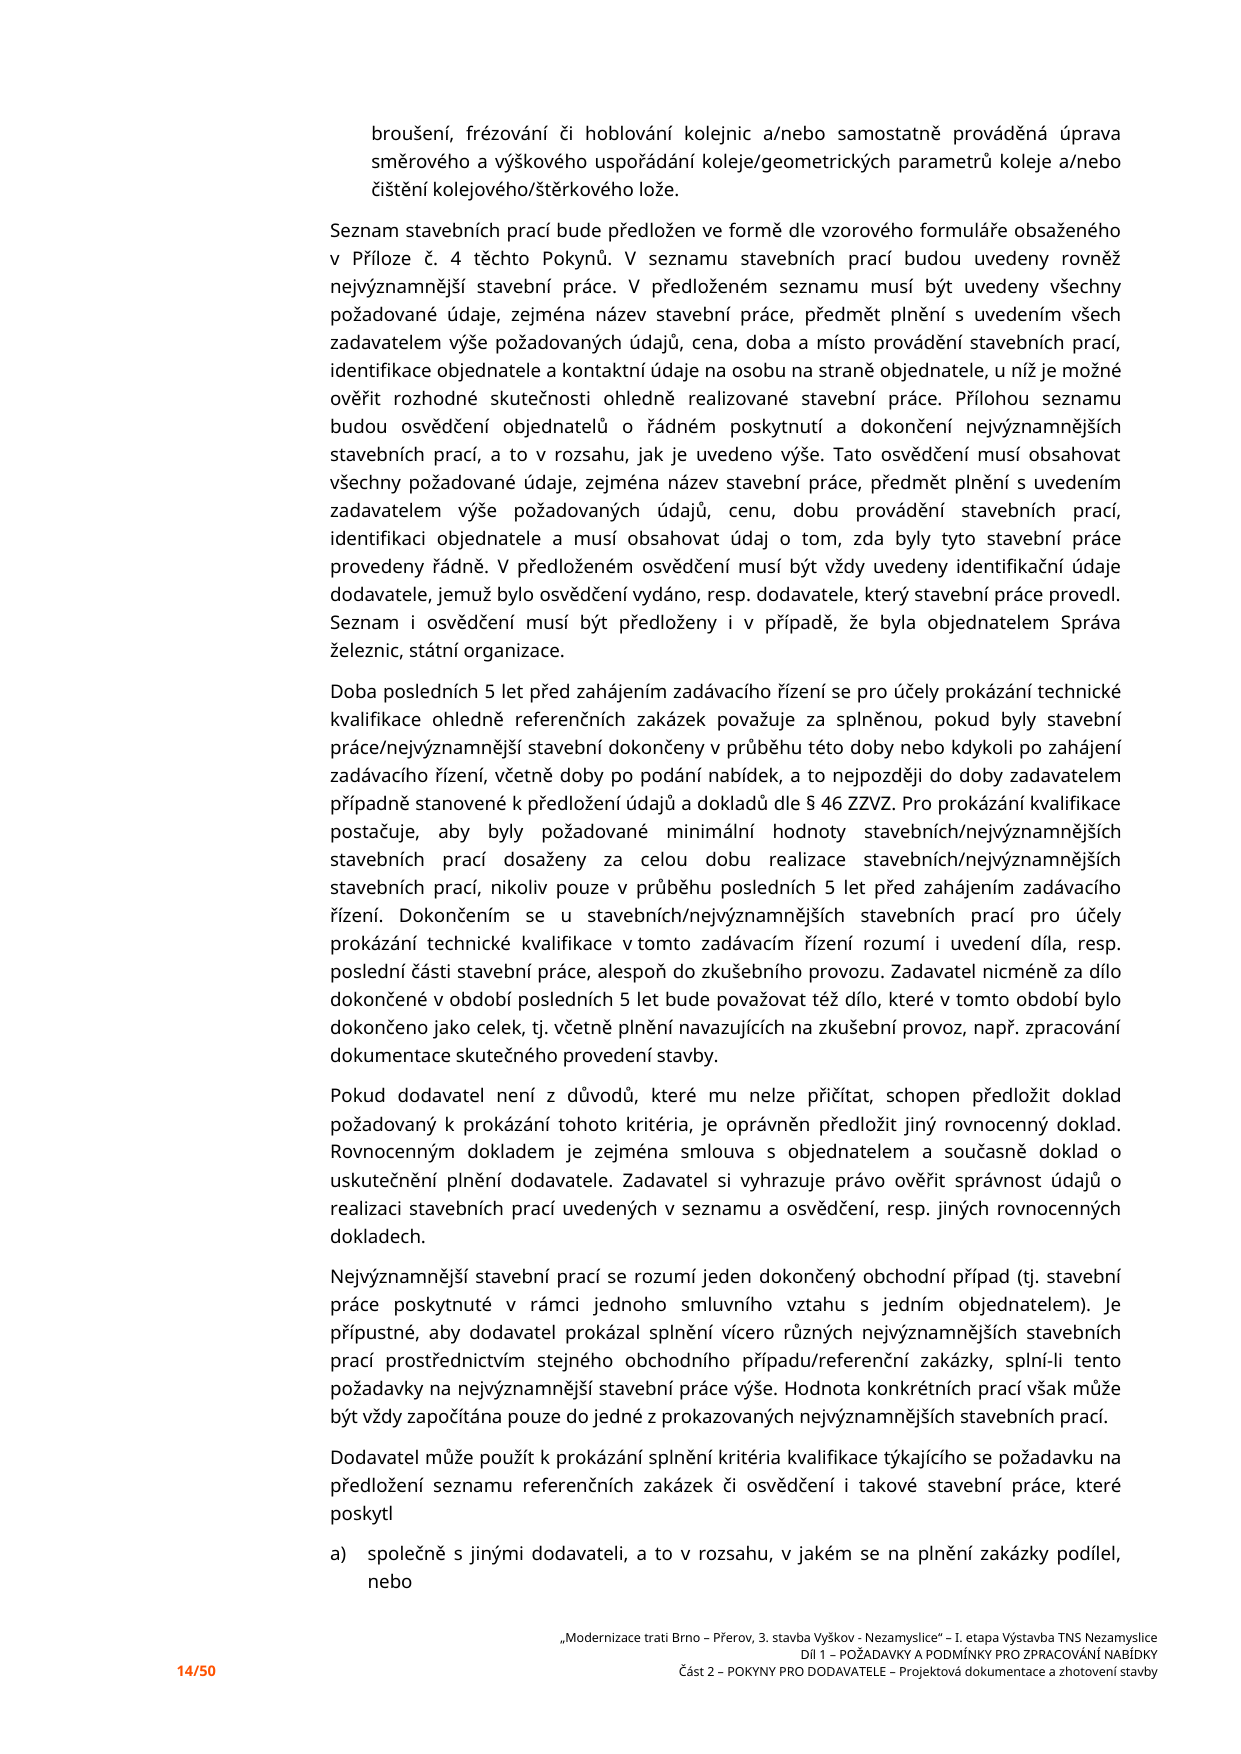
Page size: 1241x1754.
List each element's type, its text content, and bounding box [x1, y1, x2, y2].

text Nejvýznamnější stavební prací se rozumí jeden dokončený obchodní případ (tj. stavební práce poskytnuté v rámci jednoho smluvního vztahu s jedním objednatelem). Je přípustné, aby dodavatel prokázal splnění vícero různých nejvýznamnějších stavebních prací prostřednictvím stejného obchodního případu/referenční zakázky, splní-li tento požadavky na nejvýznamnější stavební práce výše. Hodnota konkrétních prací však může být vždy započítána pouze do jedné z prokazovaných nejvýznamnějších stavebních prací. [330, 1263, 1122, 1429]
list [334, 121, 1122, 202]
text Seznam stavebních prací bude předložen ve formě dle vzorového formuláře obsaženého v Příloze č. 4 těchto Pokynů. V seznamu stavebních prací budou uvedeny rovněž nejvýznamnější stavební práce. V předloženém seznamu musí být uvedeny všechny požadované údaje, zejména název stavební práce, předmět plnění s uvedením všech zadavatelem výše požadovaných údajů, cena, doba a místo provádění stavebních prací, identifikace objednatele a kontaktní údaje na osobu na straně objednatele, u níž je možné ověřit rozhodné skutečnosti ohledně realizované stavební práce. Přílohou seznamu budou osvědčení objednatelů o řádném poskytnutí a dokončení nejvýznamnějších stavebních prací, a to v rozsahu, jak je uvedeno výše. Tato osvědčení musí obsahovat všechny požadované údaje, zejména název stavební práce, předmět plnění s uvedením zadavatelem výše požadovaných údajů, cenu, dobu provádění stavebních prací, identifikaci objednatele a musí obsahovat údaj o tom, zda byly tyto stavební práce provedeny řádně. V předloženém osvědčení musí být vždy uvedeny identifikační údaje dodavatele, jemuž bylo osvědčení vydáno, resp. dodavatele, který stavební práce provedl. Seznam i osvědčení musí být předloženy i v případě, že byla objednatelem Správa železnic, státní organizace. [330, 217, 1122, 663]
text Pokud dodavatel není z důvodů, které mu nelze přičítat, schopen předložit doklad požadovaný k prokázání tohoto kritéria, je oprávněn předložit jiný rovnocenný doklad. Rovnocenným dokladem je zejména smlouva s objednatelem a současně doklad o uskutečnění plnění dodavatele. Zadavatel si vyhrazuje právo ověřit správnost údajů o realizaci stavebních prací uvedených v seznamu a osvědčení, resp. jiných rovnocenných dokladech. [330, 1083, 1122, 1248]
text Doba posledních 5 let před zahájením zadávacího řízení se pro účely prokázání technické kvalifikace ohledně referenčních zakázek považuje za splněnou, pokud byly stavební práce/nejvýznamnější stavební dokončeny v průběhu této doby nebo kdykoli po zahájení zadávacího řízení, včetně doby po podání nabídek, a to nejpozději do doby zadavatelem případně stanovené k předložení údajů a dokladů dle § 46 ZZVZ. Pro prokázání kvalifikace postačuje, aby byly požadované minimální hodnoty stavebních/nejvýznamnějších stavebních prací dosaženy za celou dobu realizace stavebních/nejvýznamnějších stavebních prací, nikoliv pouze v průběhu posledních 5 let před zahájením zadávacího řízení. Dokončením se u stavebních/nejvýznamnějších stavebních prací pro účely prokázání technické kvalifikace v tomto zadávacím řízení rozumí i uvedení díla, resp. poslední části stavební práce, alespoň do zkušebního provozu. Zadavatel nicméně za dílo dokončené v období posledních 5 let bude považovat též dílo, které v tomto období bylo dokončeno jako celek, tj. včetně plnění navazujících na zkušební provoz, např. zpracování dokumentace skutečného provedení stavby. [330, 678, 1122, 1068]
list společně s jinými dodavateli, a to v rozsahu, v jakém se na plnění zakázky podílel, nebo [330, 1541, 1122, 1594]
text Dodavatel může použít k prokázání splnění kritéria kvalifikace týkajícího se požadavku na předložení seznamu referenčních zakázek či osvědčení i takové stavební práce, které poskytl [330, 1444, 1122, 1526]
